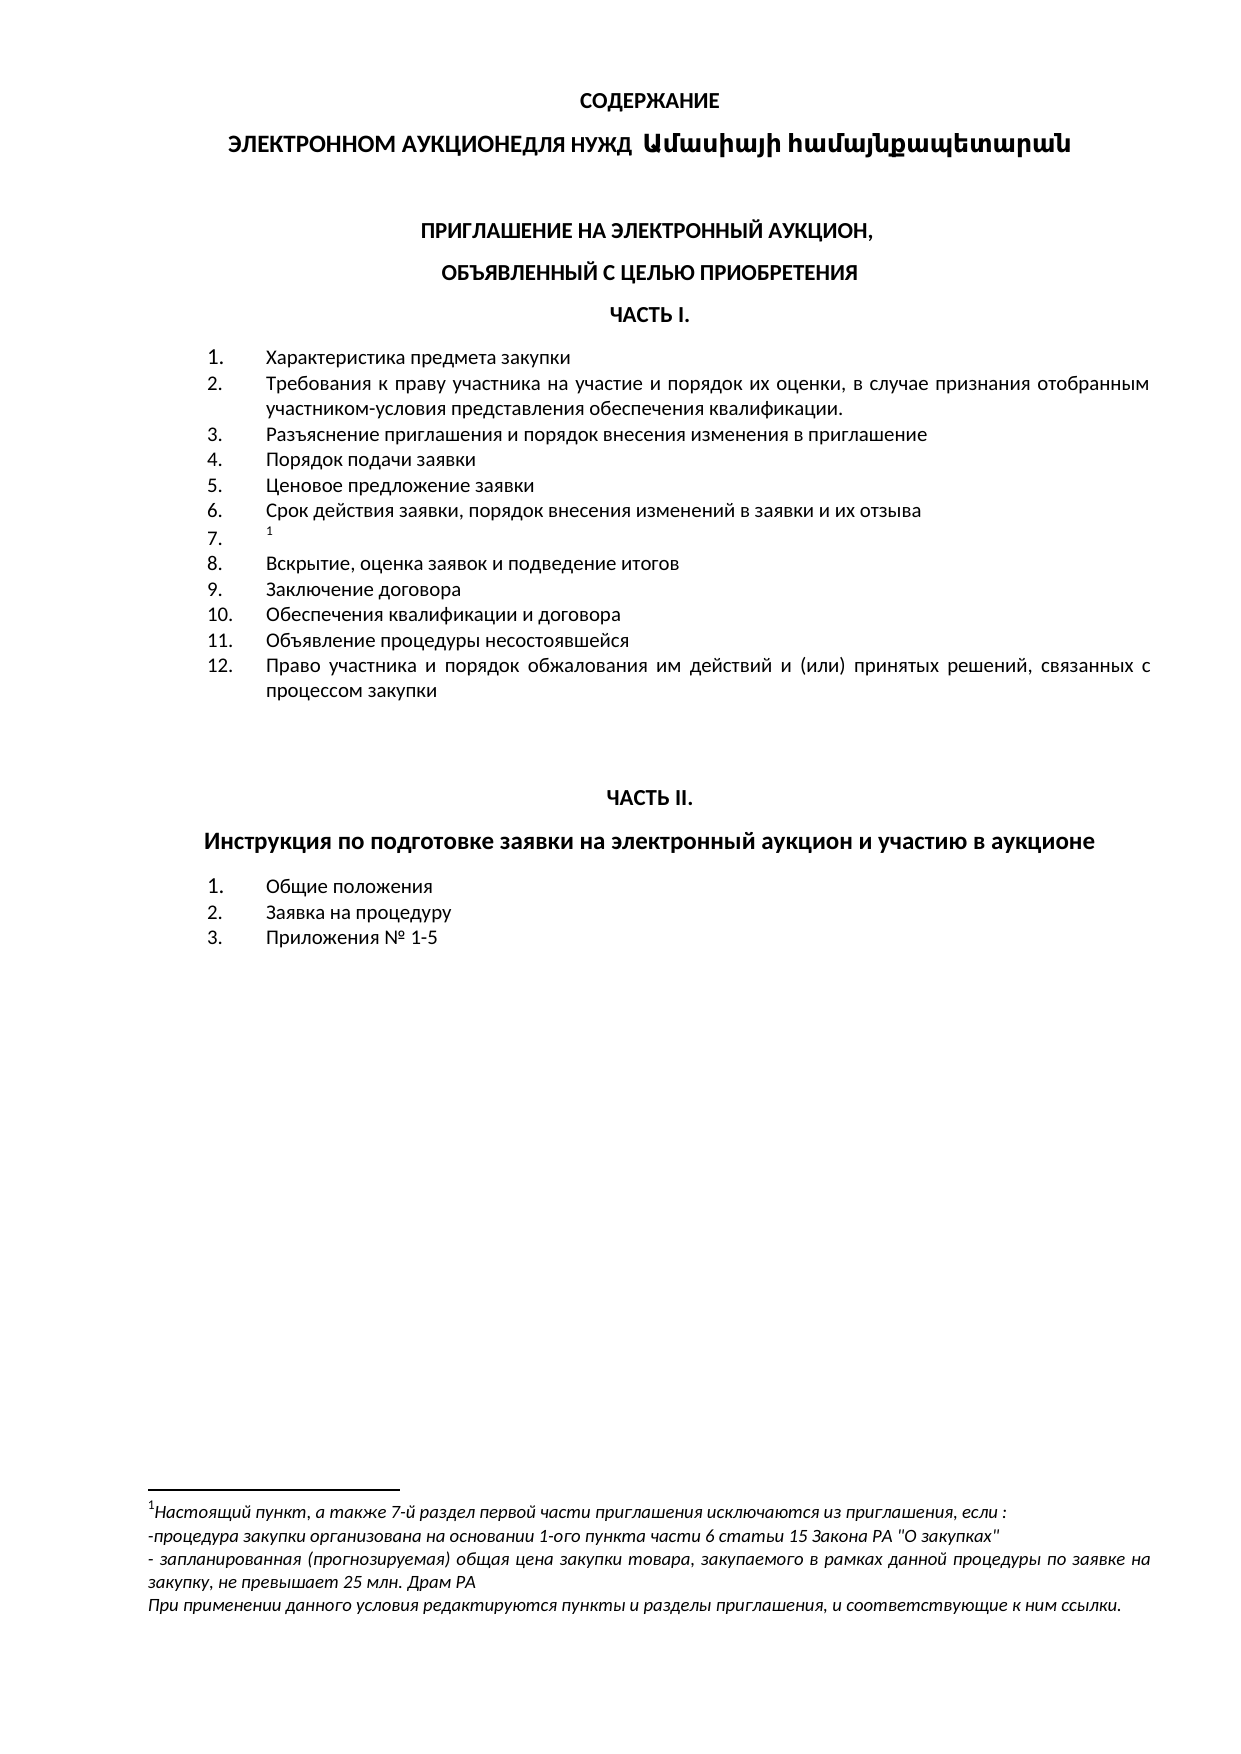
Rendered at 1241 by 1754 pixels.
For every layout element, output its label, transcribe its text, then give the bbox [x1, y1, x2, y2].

text СОДЕРЖАНИЕ [148, 86, 1152, 114]
text 11. Объявление процедуры несостоявшейся [207, 627, 1152, 652]
text ЭЛЕКТРОННОМ АУКЦИОНЕДЛЯ НУЖД Ամասիայի համայնքապետարան [148, 128, 1152, 159]
text Инструкция по подготовке заявки на электронный аукцион и участию в аукционе [148, 825, 1152, 856]
text 6. Срок действия заявки, порядок внесения изменений в заявки и их отзыва [207, 497, 1152, 523]
text 12. Право участника и порядок обжалования им действий и (или) принятых решений, связанных с процессом закупки [207, 652, 1152, 703]
text 8. Вскрытие, оценка заявок и подведение итогов [207, 551, 1152, 576]
text 2. Заявка на процедуру [207, 899, 1152, 924]
text ПРИГЛАШЕНИЕ НА ЭЛЕКТРОННЫЙ АУКЦИОН, ОБЪЯВЛЕННЫЙ С ЦЕЛЬЮ ПРИОБРЕТЕНИЯ [148, 216, 1152, 286]
text ЧАСТЬ II. [148, 783, 1152, 811]
text 7. [207, 523, 1152, 551]
text 4. Порядок подачи заявки [207, 446, 1152, 472]
text 3. Разъяснение приглашения и порядок внесения изменения в приглашение [207, 421, 1152, 446]
text 3. Приложения № 1-5 [207, 924, 1152, 950]
text 9. Заключение договора [207, 576, 1152, 601]
text ЧАСТЬ I. [148, 300, 1152, 328]
text 10. Обеспечения квалификации и договора [207, 601, 1152, 627]
text 5. Ценовое предложение заявки [207, 472, 1152, 497]
text 2. Требования к праву участника на участие и порядок их оценки, в случае признания отобранным участником-условия представления обеспечения квалификации. [207, 370, 1152, 421]
text 1. Общие положения [207, 871, 1152, 899]
text 1. Характеристика предмета закупки [207, 342, 1152, 370]
